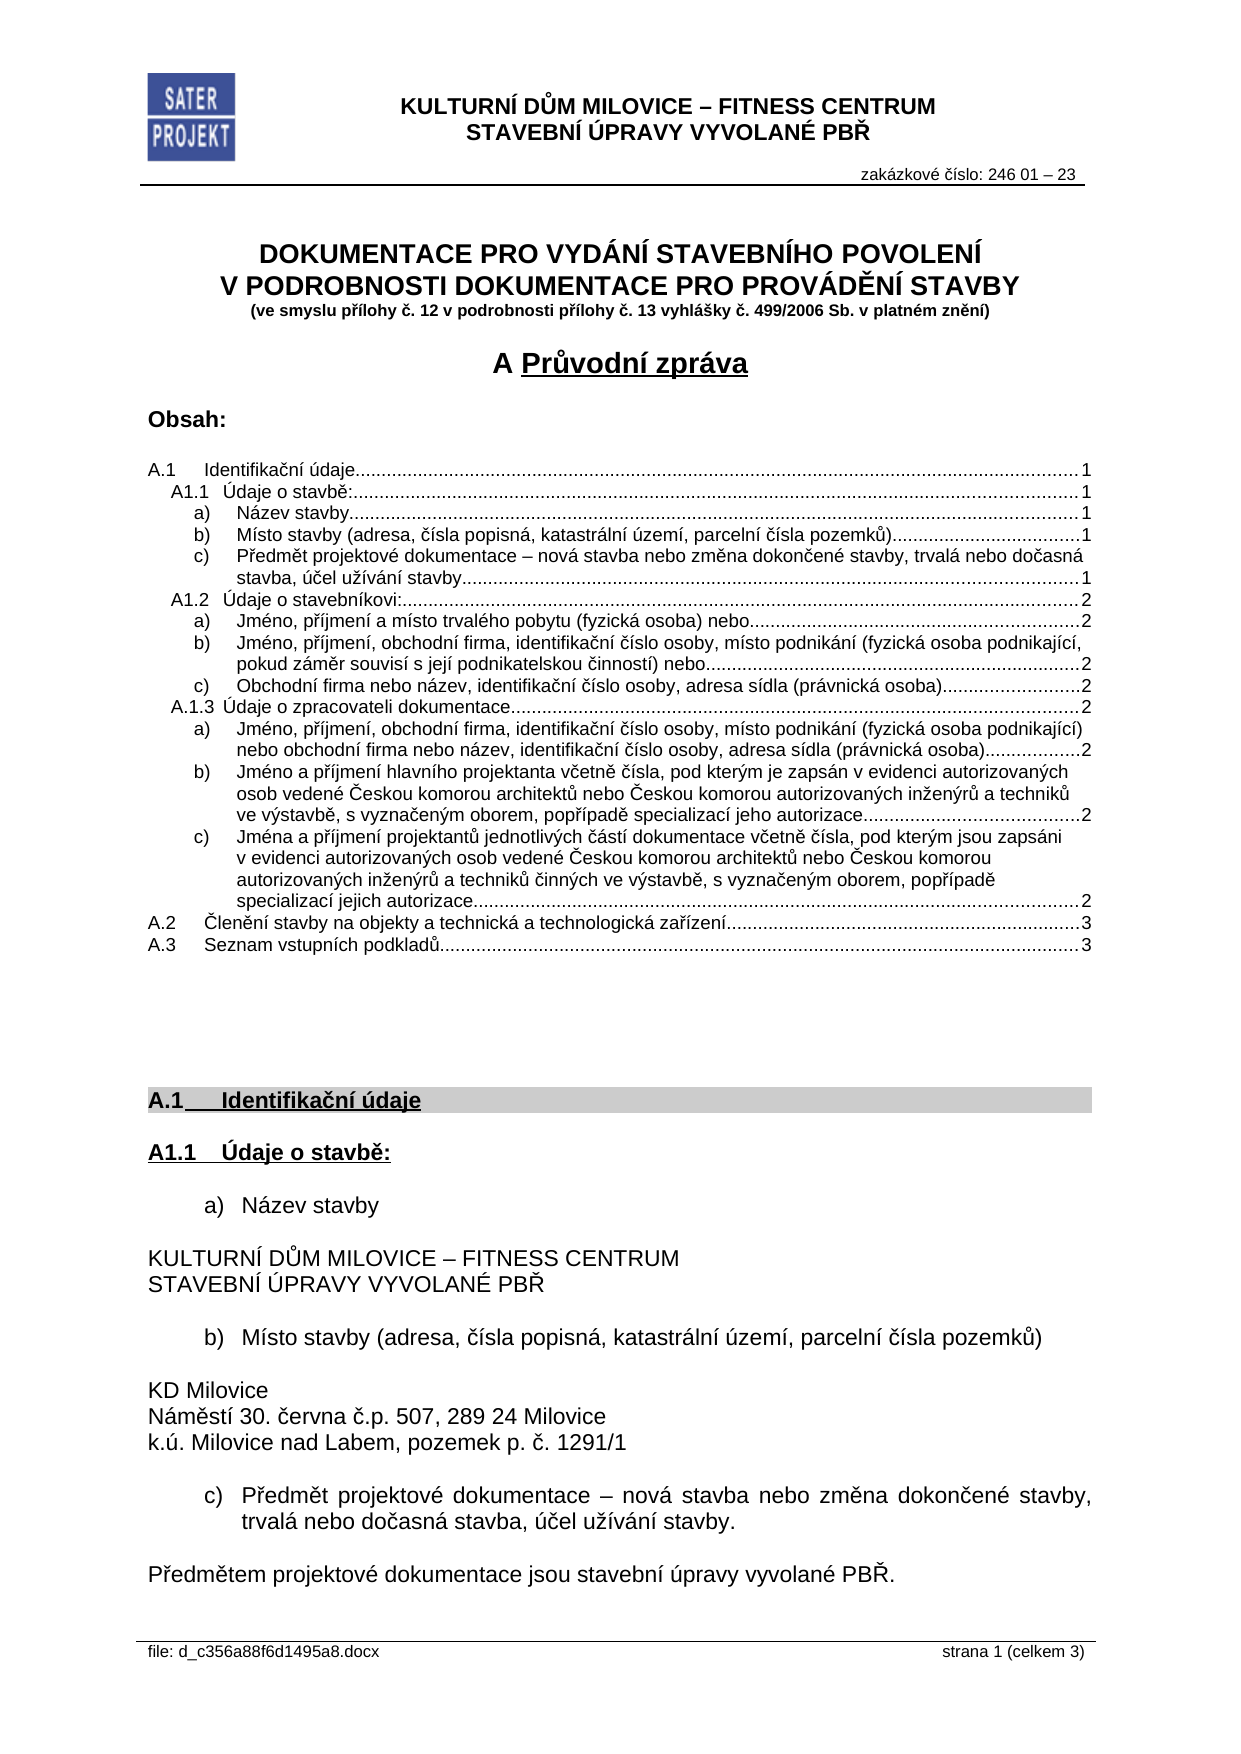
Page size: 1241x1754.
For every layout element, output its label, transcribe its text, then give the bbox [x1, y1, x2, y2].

text A1.1 Údaje o stavbě: 1 [171, 481, 1092, 502]
text Obsah: [148, 406, 1092, 433]
text A.1.3 Údaje o zpracovateli dokumentace 2 [171, 696, 1092, 718]
text c) Obchodní firma nebo název, identifikační číslo osoby, adresa sídla (právnická osoba). 2 [194, 674, 1092, 696]
text (ve smyslu přílohy č. 12 v podrobnosti přílohy č. 13 vyhlášky č. 499/2006 Sb. v platném znění) [148, 301, 1092, 320]
subtitle A1.1 Údaje o stavbě: [148, 1139, 1092, 1166]
text A.2 Členění stavby na objekty a technická a technologická zařízení 3 [148, 912, 1092, 933]
subtitle Předmět projektové dokumentace – nová stavba nebo změna dokončené stavby, trvalá nebo dočasná stavba, účel užívání stavby. [204, 1482, 1092, 1535]
text Náměstí 30. června č.p. 507, 289 24 Milovice [148, 1403, 1092, 1429]
text A.1 Identifikační údaje 1 [148, 459, 1092, 481]
text c) Předmět projektové dokumentace – nová stavba nebo změna dokončené stavby, trvalá nebo dočasná stavba, účel užívání stavby. 1 [194, 545, 1092, 588]
text STAVEBNÍ ÚPRAVY VYVOLANÉ PBŘ [148, 1271, 1092, 1297]
text A1.2 Údaje o stavebníkovi: 2 [171, 588, 1092, 610]
text b) Místo stavby (adresa, čísla popisná, katastrální území, parcelní čísla pozemků) 1 [194, 524, 1092, 545]
text KD Milovice [148, 1377, 1092, 1403]
text DOKUMENTACE PRO VYDÁNÍ STAVEBNÍHO povolení [148, 238, 1092, 269]
text k.ú. Milovice nad Labem, pozemek p. č. 1291/1 [148, 1429, 1092, 1456]
text c) Jména a příjmení projektantů jednotlivých částí dokumentace včetně čísla, pod kterým jsou zapsáni v evidenci autorizovaných osob vedené Českou komorou architektů nebo Českou komorou autorizovaných inženýrů a techniků činných ve výstavbě, s vyznačeným oborem, popřípadě specializací jejich autorizace 2 [194, 826, 1092, 912]
text V PODROBNOSTI DOKUMENTACE PRO PROVÁDĚNÍ STAVBY [148, 269, 1092, 301]
subtitle Místo stavby (adresa, čísla popisná, katastrální území, parcelní čísla pozemků) [204, 1324, 1092, 1350]
text Předmětem projektové dokumentace jsou stavební úpravy vyvolané PBŘ. [148, 1561, 1092, 1587]
text A.3 Seznam vstupních podkladů 3 [148, 933, 1092, 955]
text a) Jméno, příjmení, obchodní firma, identifikační číslo osoby, místo podnikání (fyzická osoba podnikající) nebo obchodní firma nebo název, identifikační číslo osoby, adresa sídla (právnická osoba) 2 [194, 718, 1092, 761]
text b) Jméno, příjmení, obchodní firma, identifikační číslo osoby, místo podnikání (fyzická osoba podnikající, pokud záměr souvisí s její podnikatelskou činností) nebo 2 [194, 631, 1092, 674]
text KULTURNÍ DŮM MILOVICE – FITNESS CENTRUM [148, 1245, 1092, 1271]
text a) Jméno, příjmení a místo trvalého pobytu (fyzická osoba) nebo 2 [194, 610, 1092, 631]
picture [147, 73, 237, 163]
text b) Jméno a příjmení hlavního projektanta včetně čísla, pod kterým je zapsán v evidenci autorizovaných osob vedené Českou komorou architektů nebo Českou komorou autorizovaných inženýrů a techniků ve výstavbě, s vyznačeným oborem, popřípadě specializací jeho autorizace 2 [194, 761, 1092, 826]
text a) Název stavby 1 [194, 502, 1092, 524]
subtitle Identifikační údaje [148, 1087, 1092, 1113]
text A Průvodní zpráva [148, 346, 1092, 380]
subtitle Název stavby [204, 1192, 1092, 1218]
